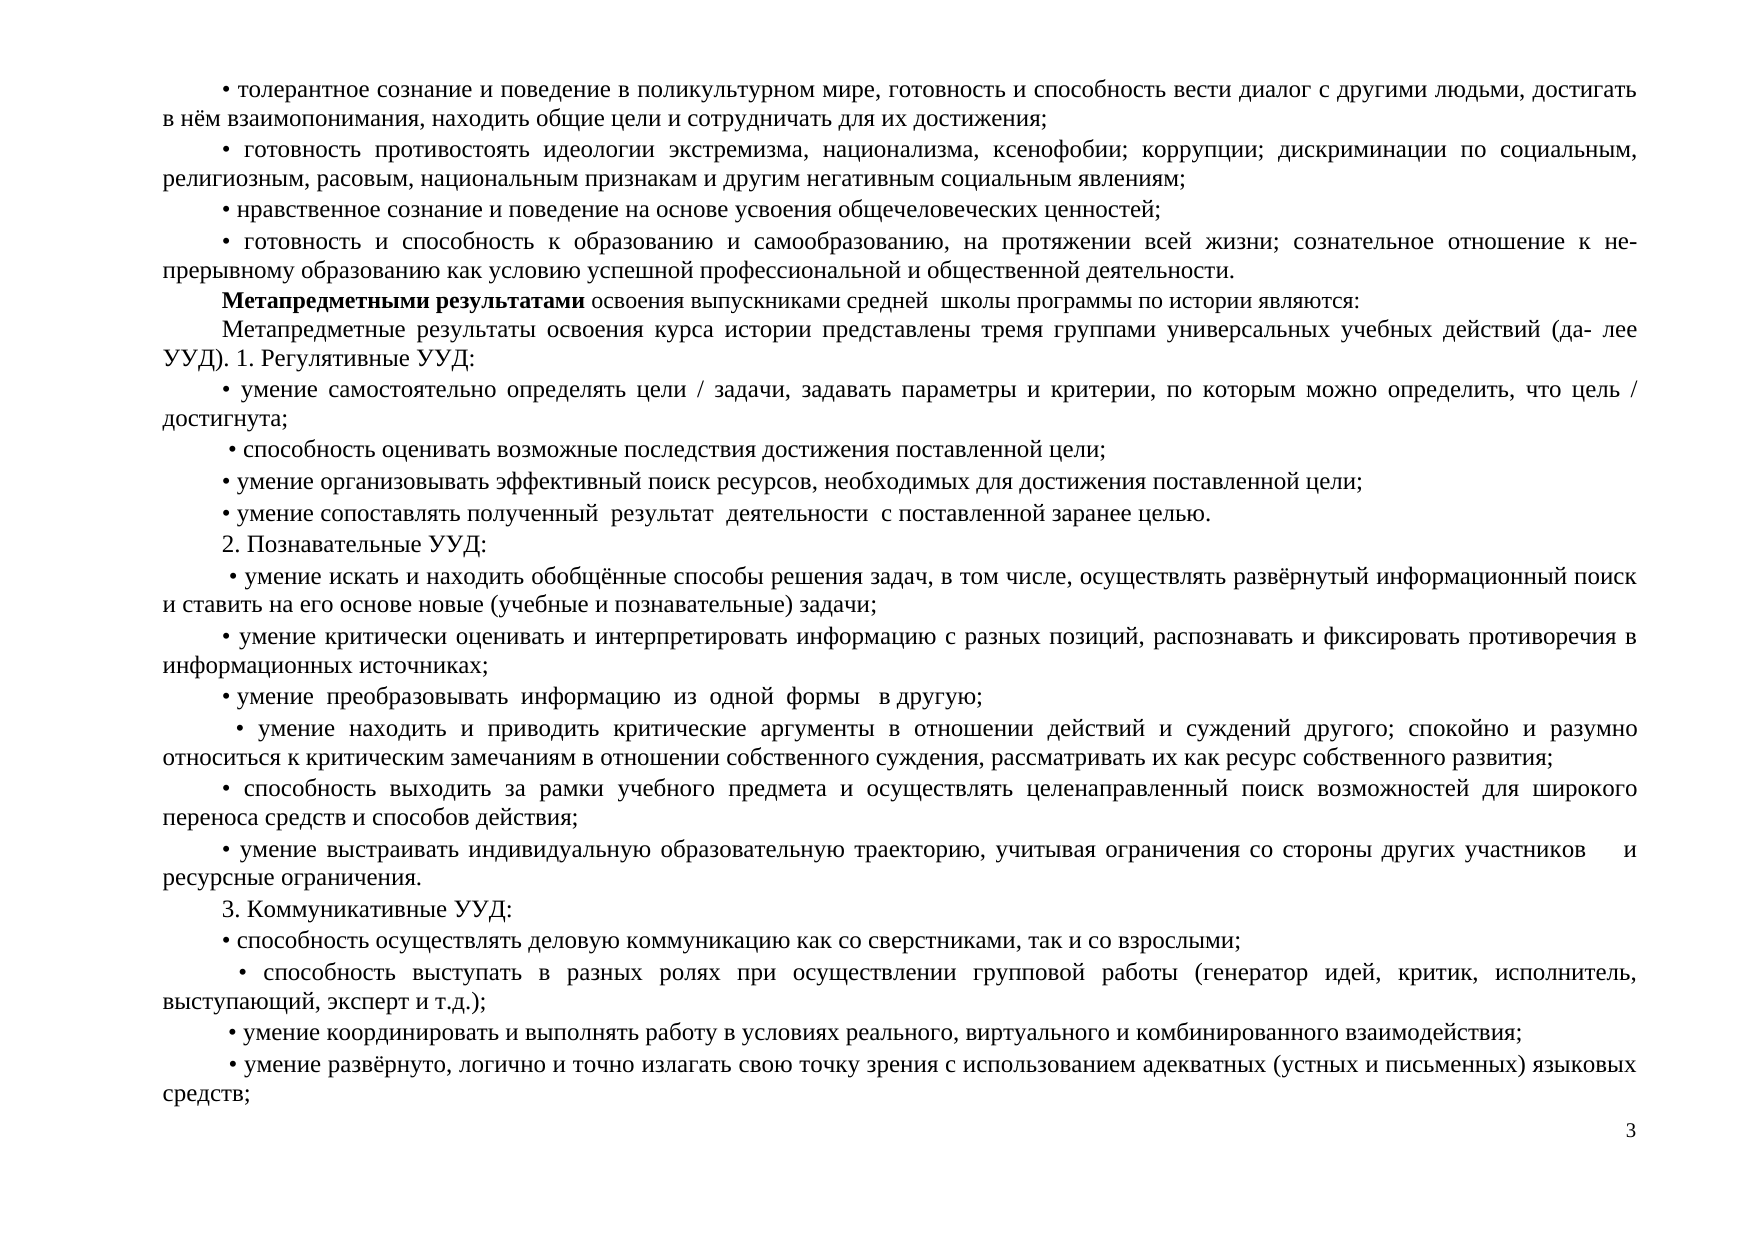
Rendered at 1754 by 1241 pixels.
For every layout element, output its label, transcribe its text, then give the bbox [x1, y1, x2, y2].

text 3. Коммуникативные УУД: [162, 894, 1639, 923]
text • способность выходить за рамки учебного предмета и осуществлять целенаправленный поиск возможностей для широкого переноса средств и способов действия; [162, 773, 1639, 831]
text • умение координировать и выполнять работу в условиях реального, виртуального и комбинированного взаимодействия; [162, 1017, 1639, 1046]
text • умение критически оценивать и интерпретировать информацию с разных позиций, распознавать и фиксировать противоречия в информационных источниках; [162, 621, 1639, 679]
text • умение искать и находить обобщённые способы решения задач, в том числе, осуществлять развёрнутый информационный поиск и ставить на его основе новые (учебные и познавательные) задачи; [162, 561, 1639, 618]
text • способность осуществлять деловую коммуникацию как со сверстниками, так и со взрослыми; [162, 926, 1639, 954]
text • умение сопоставлять полученный результат деятельности с поставленной заранее целью. [162, 498, 1639, 526]
text • умение преобразовывать информацию из одной формы в другую; [162, 681, 1639, 710]
text • нравственное сознание и поведение на основе усвоения общечеловеческих ценностей; [162, 194, 1639, 223]
text Метапредметными результатами освоения выпускниками средней школы программы по истории являются: [162, 286, 1639, 314]
text Метапредметные результаты освоения курса истории представлены тремя группами универсальных учебных действий (да- лее УУД). 1. Регулятивные УУД: [162, 314, 1639, 371]
text 2. Познавательные УУД: [162, 529, 1639, 558]
text • умение выстраивать индивидуальную образовательную траекторию, учитывая ограничения со стороны других участников и ресурсные ограничения. [162, 834, 1639, 891]
text • умение организовывать эффективный поиск ресурсов, необходимых для достижения поставленной цели; [162, 466, 1639, 495]
text • умение развёрнуто, логично и точно излагать свою точку зрения с использованием адекватных (устных и письменных) языковых средств; [162, 1049, 1639, 1106]
text • толерантное сознание и поведение в поликультурном мире, готовность и способность вести диалог с другими людьми, достигать в нём взаимопонимания, находить общие цели и сотрудничать для их достижения; [162, 74, 1639, 131]
text • способность выступать в разных ролях при осуществлении групповой работы (генератор идей, критик, исполнитель, выступающий, эксперт и т.д.); [162, 957, 1639, 1014]
text • готовность противостоять идеологии экстремизма, национализма, ксенофобии; коррупции; дискриминации по социальным, религиозным, расовым, национальным признакам и другим негативным социальным явлениям; [162, 134, 1639, 192]
text • способность оценивать возможные последствия достижения поставленной цели; [162, 434, 1639, 463]
text • умение самостоятельно определять цели / задачи, задавать параметры и критерии, по которым можно определить, что цель / достигнута; [162, 374, 1639, 432]
text • умение находить и приводить критические аргументы в отношении действий и суждений другого; спокойно и разумно относиться к критическим замечаниям в отношении собственного суждения, рассматривать их как ресурс собственного развития; [162, 713, 1639, 771]
text • готовность и способность к образованию и самообразованию, на протяжении всей жизни; сознательное отношение к не- прерывному образованию как условию успешной профессиональной и общественной деятельности. [162, 226, 1639, 283]
